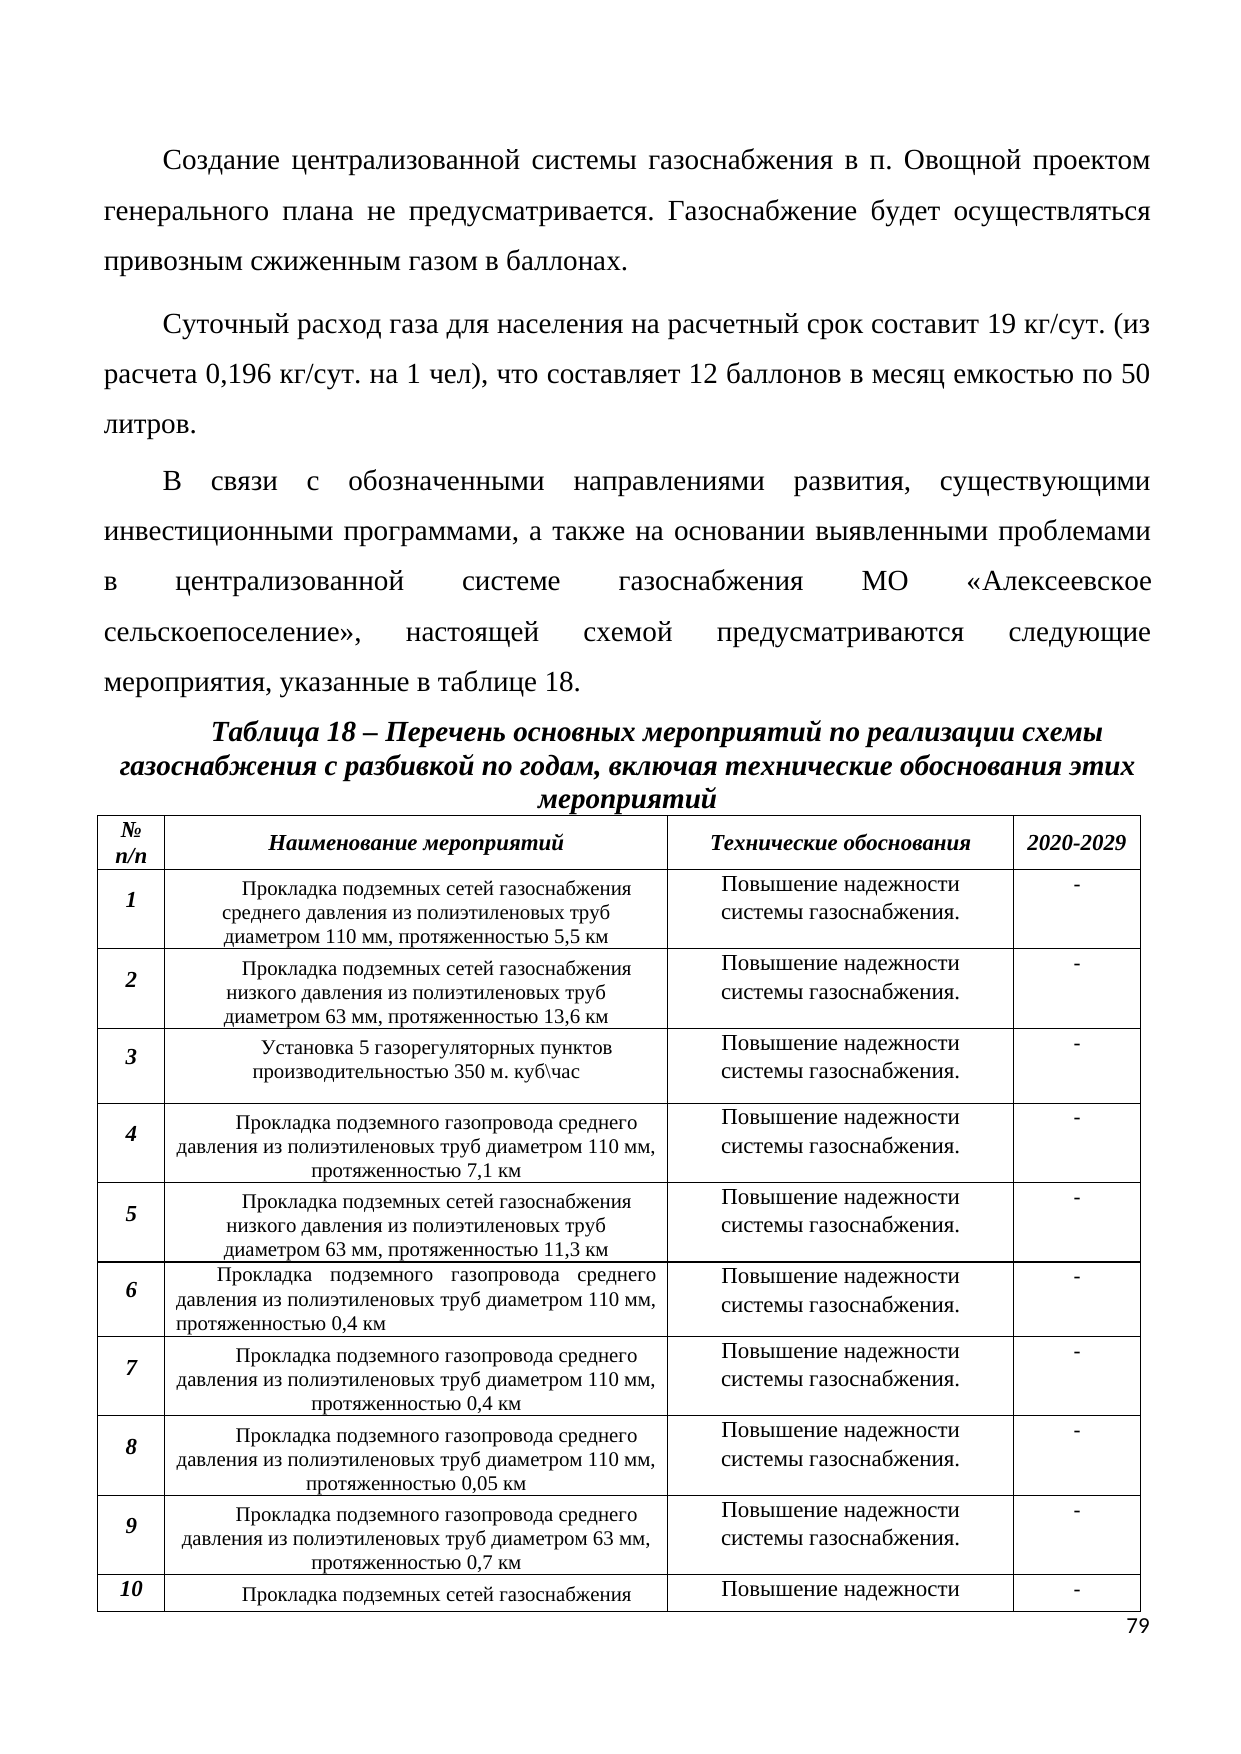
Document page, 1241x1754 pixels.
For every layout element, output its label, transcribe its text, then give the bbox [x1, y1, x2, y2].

table_cell 9 [98, 1496, 164, 1574]
table_cell - [1014, 949, 1140, 1028]
table_cell - [1014, 1183, 1140, 1261]
text Создание централизованной системы газоснабжения в п. Овощной проектом генерального плана не предусматривается. Газоснабжение будет осуществляться привозным сжиженным газом в баллонах. [103, 142, 1152, 276]
table_cell 3 [98, 1029, 164, 1102]
table_cell 6 [98, 1263, 164, 1336]
table_cell - [1014, 1029, 1140, 1102]
table_cell Прокладка подземного газопровода среднего давления из полиэтиленовых труб диаметром 110 мм, протяженностью 0,4 км [165, 1337, 667, 1415]
table_cell - [1014, 870, 1140, 948]
table_header 2020-2029 [1014, 816, 1140, 869]
table_cell - [1014, 1496, 1140, 1574]
table_cell Повышение надежности системы газоснабжения. [668, 1104, 1013, 1182]
text В связи с обозначенными направлениями развития, существующими инвестиционными программами, а также на основании выявленными проблемами в централизованной системе газоснабжения МО «Алексеевское сельскоепоселение», настоящей схемой предусматриваются следующие мероприятия, указанные в таблице 18. [103, 463, 1152, 698]
table_cell - [1014, 1337, 1140, 1415]
table_header № п/п [98, 816, 164, 869]
text Таблица 18 – Перечень основных мероприятий по реализации схемы газоснабжения с разбивкой по годам, включая технические обоснования этих мероприятий [103, 714, 1152, 815]
table_cell 5 [98, 1183, 164, 1261]
table_cell Прокладка подземных сетей газоснабжения среднего давления из полиэтиленовых труб диаметром 110 мм, протяженностью 5,5 км [165, 870, 667, 948]
table_cell Прокладка подземного газопровода среднего давления из полиэтиленовых труб диаметром 110 мм, протяженностью 0,05 км [165, 1416, 667, 1495]
table_cell Прокладка подземного газопровода среднего давления из полиэтиленовых труб диаметром 110 мм, протяженностью 0,4 км [165, 1263, 667, 1336]
table_cell Прокладка подземных сетей газоснабжения низкого давления из полиэтиленовых труб диаметром 63 мм, протяженностью 13,6 км [165, 949, 667, 1028]
table_cell Прокладка подземных сетей газоснабжения низкого давления из полиэтиленовых труб диаметром 63 мм, протяженностью 11,3 км [165, 1183, 667, 1261]
table_header Наименование мероприятий [165, 816, 667, 869]
table_cell Повышение надежности системы газоснабжения. [668, 1263, 1013, 1336]
text Суточный расход газа для населения на расчетный срок составит 19 кг/сут. (из расчета 0,196 кг/сут. на 1 чел), что составляет 12 баллонов в месяц емкостью по 50 литров. [103, 306, 1152, 440]
table_cell 2 [98, 949, 164, 1028]
table_cell - [1014, 1575, 1140, 1611]
table_cell Повышение надежности системы газоснабжения. [668, 949, 1013, 1028]
table_cell Повышение надежности системы газоснабжения. [668, 1337, 1013, 1415]
table_cell Повышение надежности системы газоснабжения. [668, 1496, 1013, 1574]
table_cell 4 [98, 1104, 164, 1182]
table_cell Прокладка подземного газопровода среднего давления из полиэтиленовых труб диаметром 63 мм, протяженностью 0,7 км [165, 1496, 667, 1574]
table_cell 8 [98, 1416, 164, 1495]
table_cell Прокладка подземного газопровода среднего давления из полиэтиленовых труб диаметром 110 мм, протяженностью 7,1 км [165, 1104, 667, 1182]
table_cell 7 [98, 1337, 164, 1415]
table_cell Повышение надежности системы газоснабжения. [668, 1029, 1013, 1102]
table_cell Установка 5 газорегуляторных пунктов производительностью 350 м. куб\час [165, 1029, 667, 1102]
table_cell Повышение надежности системы газоснабжения. [668, 1183, 1013, 1261]
table_cell 10 [98, 1575, 164, 1611]
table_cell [165, 1575, 667, 1611]
table_cell - [1014, 1416, 1140, 1495]
table_header Технические обоснования [668, 816, 1013, 869]
table_cell - [1014, 1263, 1140, 1336]
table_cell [668, 1575, 1013, 1611]
table_cell - [1014, 1104, 1140, 1182]
table_cell Повышение надежности системы газоснабжения. [668, 1416, 1013, 1495]
table_cell Повышение надежности системы газоснабжения. [668, 870, 1013, 948]
table_cell 1 [98, 870, 164, 948]
